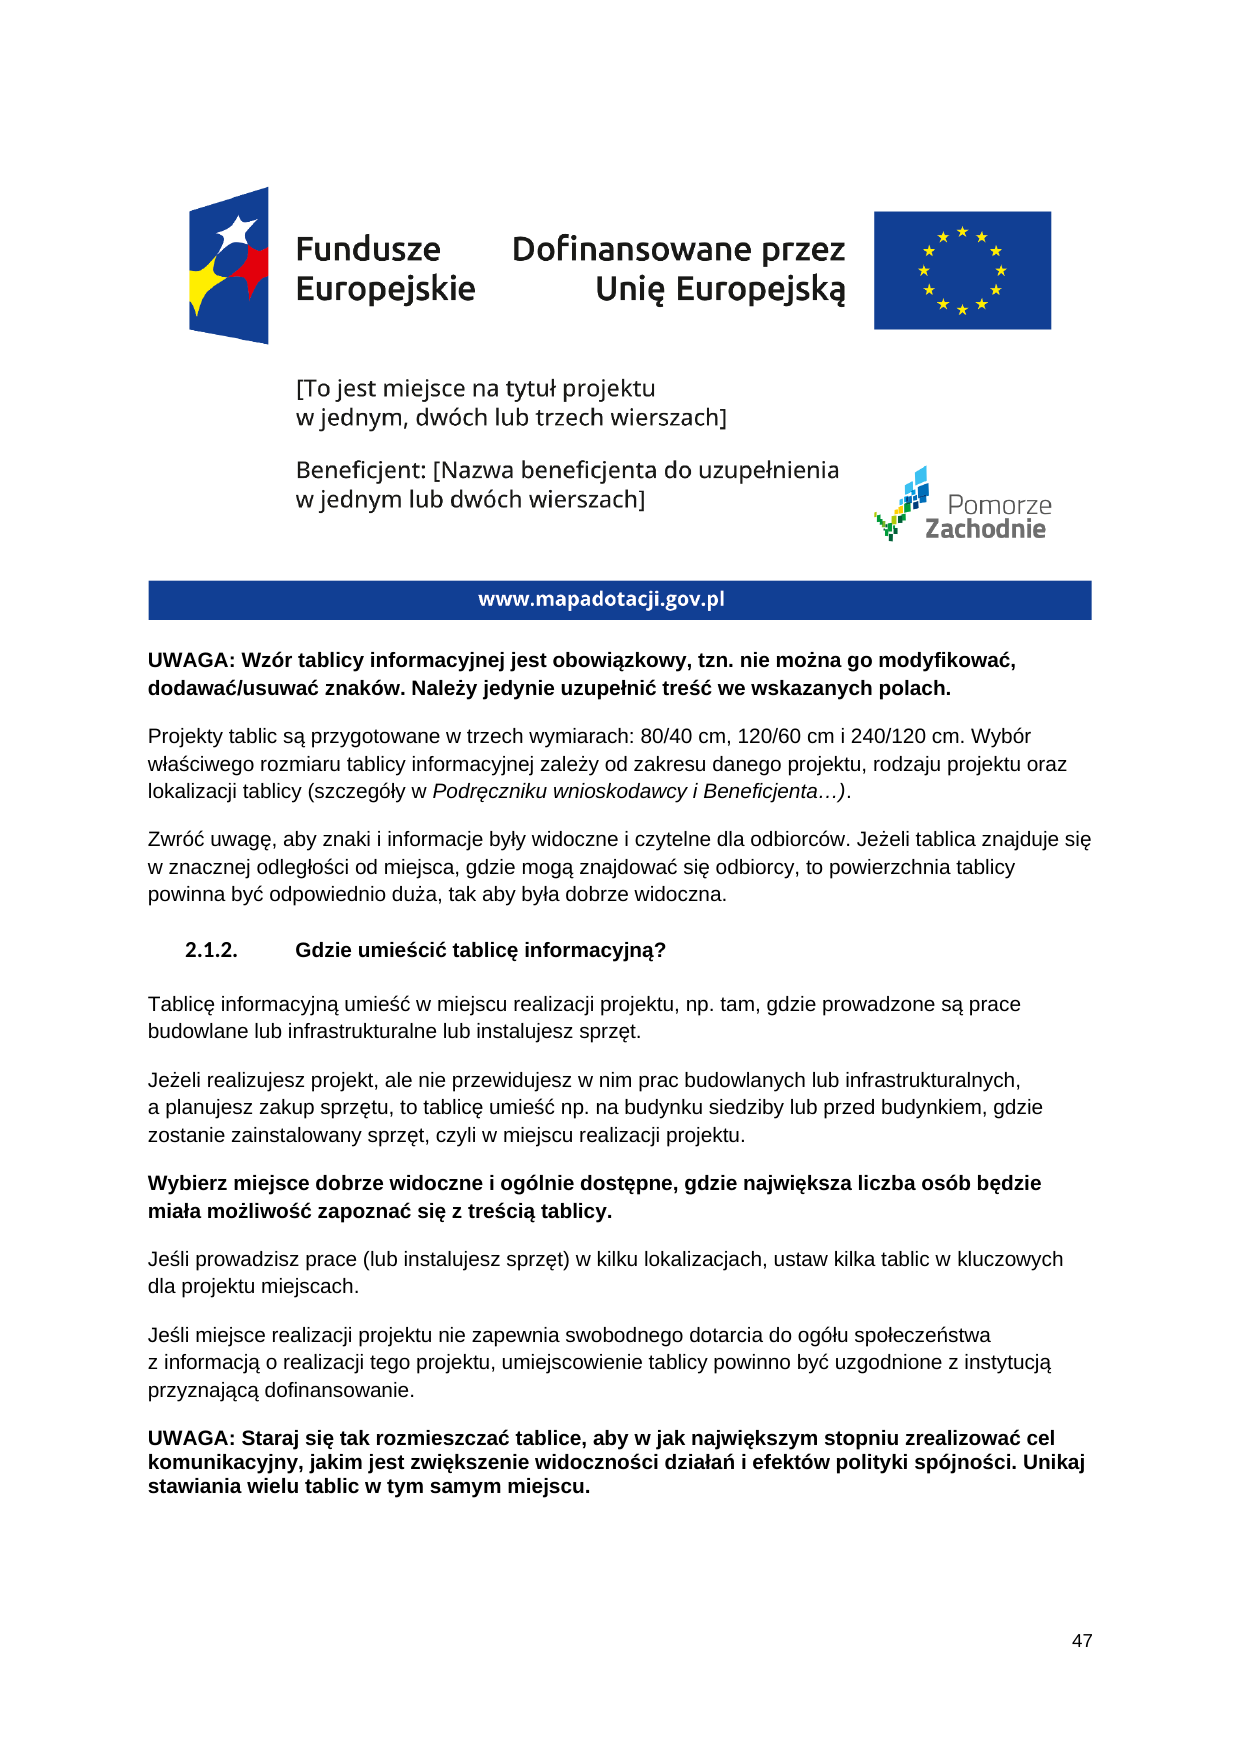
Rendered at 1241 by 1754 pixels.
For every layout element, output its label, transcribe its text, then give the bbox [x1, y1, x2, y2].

text Tablicę informacyjną umieść w miejscu realizacji projektu, np. tam, gdzie prowadzone są prace budowlane lub infrastrukturalne lub instalujesz sprzęt. [148, 992, 1092, 1043]
text UWAGA: Wzór tablicy informacyjnej jest obowiązkowy, tzn. nie można go modyfikować, dodawać/usuwać znaków. Należy jedynie uzupełnić treść we wskazanych polach. [148, 648, 1092, 699]
text Zwróć uwagę, aby znaki i informacje były widoczne i czytelne dla odbiorców. Jeżeli tablica znajduje się w znacznej odległości od miejsca, gdzie mogą znajdować się odbiorcy, to powierzchnia tablicy powinna być odpowiednio duża, tak aby była dobrze widoczna. [148, 827, 1092, 906]
picture [148, 147, 1092, 620]
text Jeśli miejsce realizacji projektu nie zapewnia swobodnego dotarcia do ogółu społeczeństwa z informacją o realizacji tego projektu, umiejscowienie tablicy powinno być uzgodnione z instytucją przyznającą dofinansowanie. [148, 1323, 1092, 1402]
list Gdzie umieścić tablicę informacyjną? [185, 935, 1092, 963]
text Jeśli prowadzisz prace (lub instalujesz sprzęt) w kilku lokalizacjach, ustaw kilka tablic w kluczowych dla projektu miejscach. [148, 1247, 1092, 1298]
text UWAGA: Staraj się tak rozmieszczać tablice, aby w jak największym stopniu zrealizować cel komunikacyjny, jakim jest zwiększenie widoczności działań i efektów polityki spójności. Unikaj stawiania wielu tablic w tym samym miejscu. [148, 1426, 1092, 1498]
text Jeżeli realizujesz projekt, ale nie przewidujesz w nim prac budowlanych lub infrastrukturalnych, a planujesz zakup sprzętu, to tablicę umieść np. na budynku siedziby lub przed budynkiem, gdzie zostanie zainstalowany sprzęt, czyli w miejscu realizacji projektu. [148, 1068, 1092, 1147]
text Wybierz miejsce dobrze widoczne i ogólnie dostępne, gdzie największa liczba osób będzie miała możliwość zapoznać się z treścią tablicy. [148, 1171, 1092, 1222]
text Projekty tablic są przygotowane w trzech wymiarach: 80/40 cm, 120/60 cm i 240/120 cm. Wybór właściwego rozmiaru tablicy informacyjnej zależy od zakresu danego projektu, rodzaju projektu oraz lokalizacji tablicy (szczegóły w Podręczniku wnioskodawcy i Beneficjenta…). [148, 724, 1092, 803]
